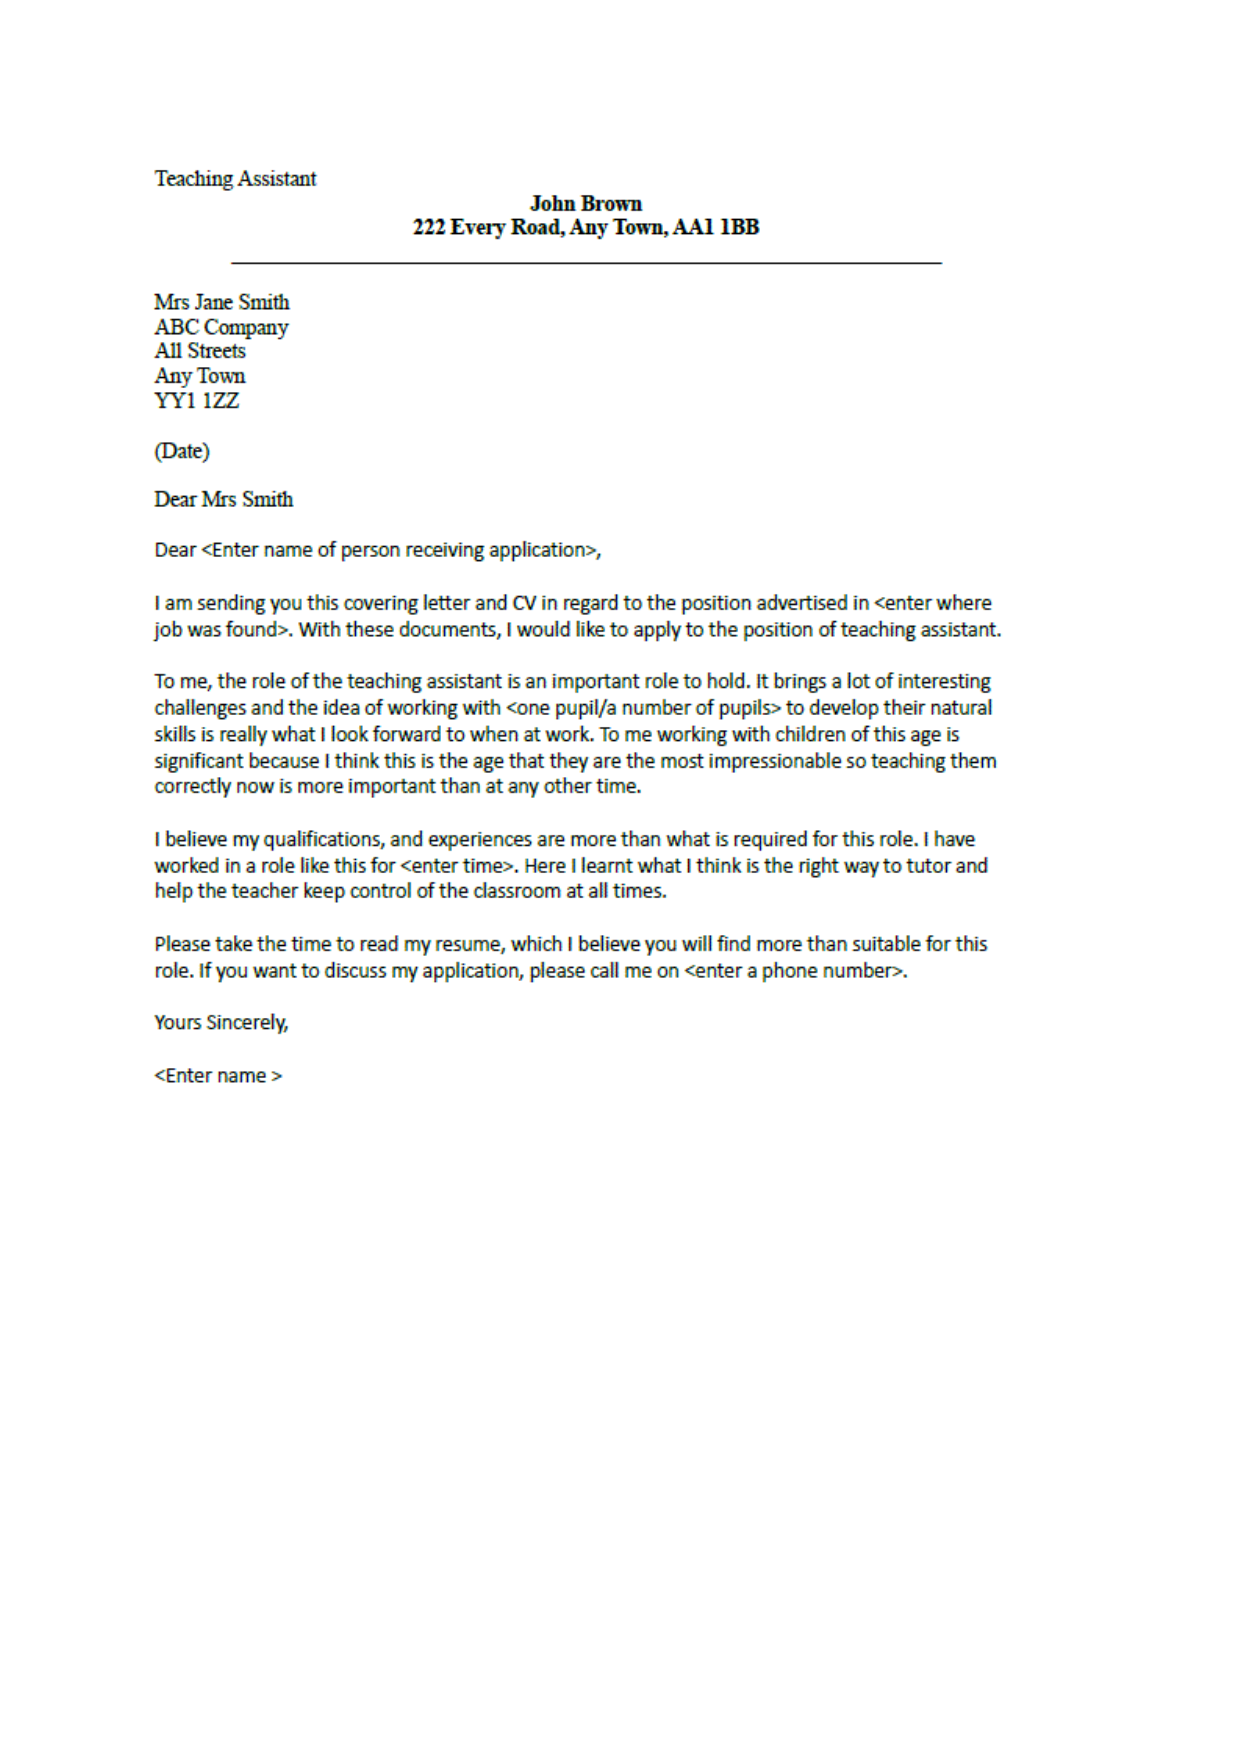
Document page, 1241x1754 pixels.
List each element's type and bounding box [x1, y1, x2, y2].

picture [147, 147, 1007, 1114]
